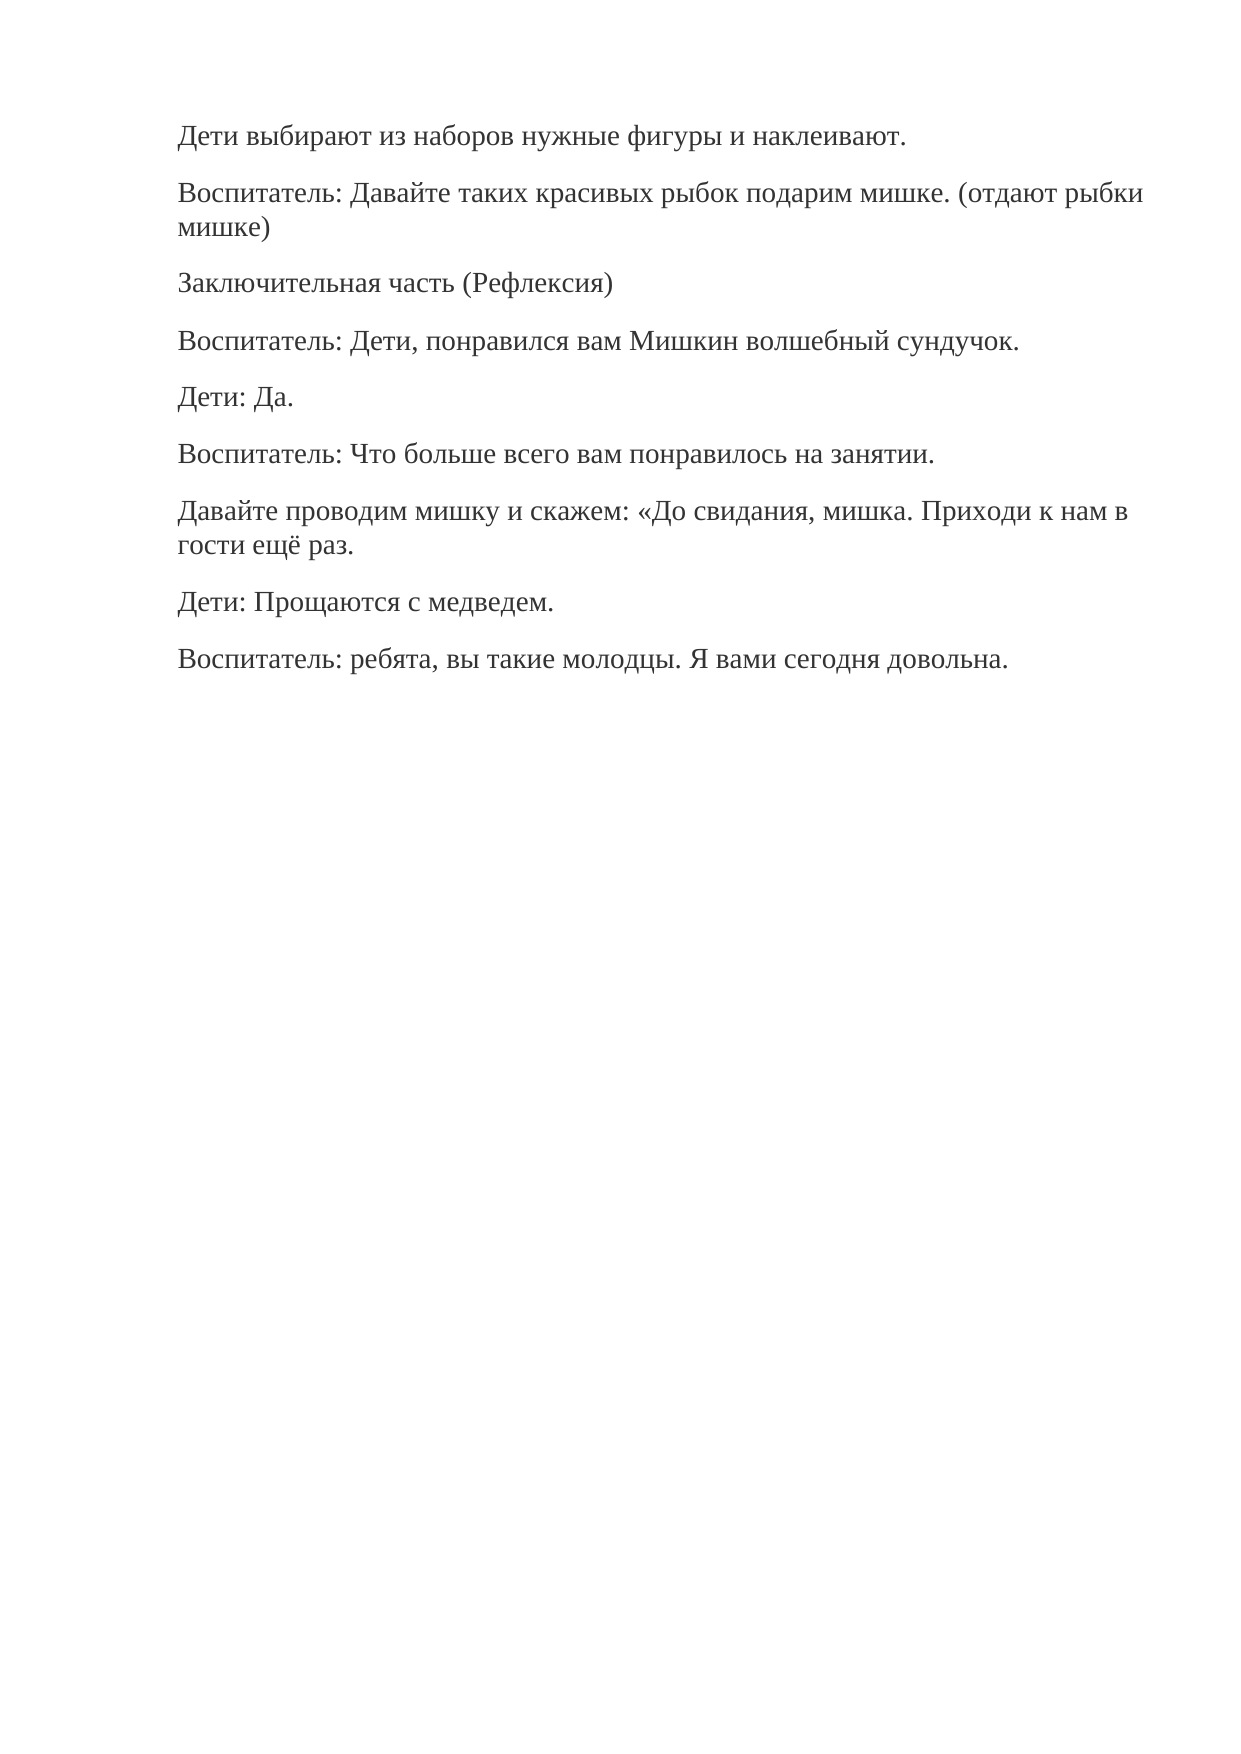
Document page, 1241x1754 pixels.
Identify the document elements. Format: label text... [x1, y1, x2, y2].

text Дети: Да. [177, 379, 1152, 413]
text Дети выбирают из наборов нужные фигуры и наклеивают. [177, 118, 1152, 152]
text Воспитатель: Дети, понравился вам Мишкин волшебный сундучок. [177, 323, 1152, 356]
text Давайте проводим мишку и скажем: «До свидания, мишка. Приходи к нам в гости ещё раз. [177, 493, 1152, 561]
text Заключительная часть (Рефлексия) [177, 266, 1152, 299]
text Воспитатель: Давайте таких красивых рыбок подарим мишке. (отдают рыбки мишке) [177, 175, 1152, 242]
text Воспитатель: ребята, вы такие молодцы. Я вами сегодня довольна. [177, 641, 1152, 674]
text Дети: Прощаются с медведем. [177, 584, 1152, 618]
text Воспитатель: Что больше всего вам понравилось на занятии. [177, 437, 1152, 470]
